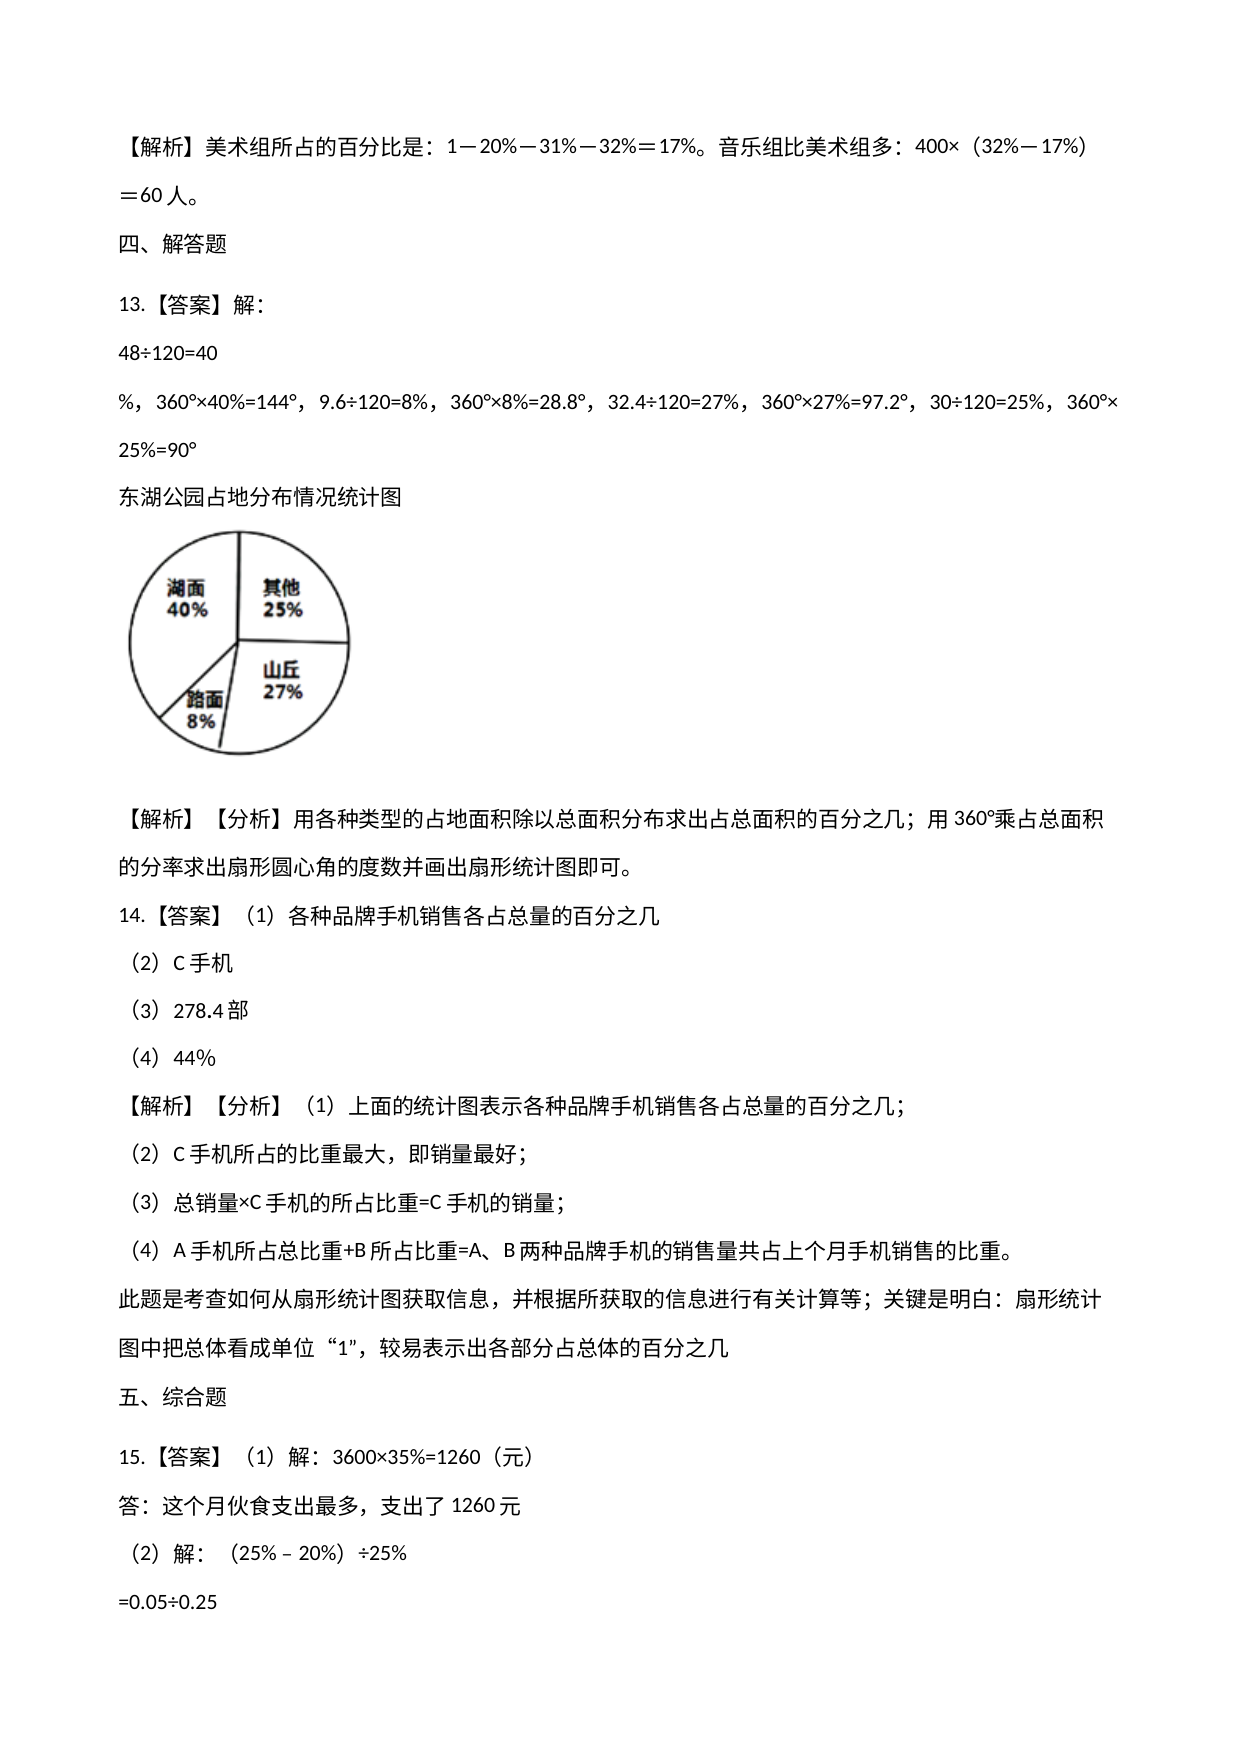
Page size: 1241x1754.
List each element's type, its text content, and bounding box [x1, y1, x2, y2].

text =0.05÷0.25 [118, 1585, 1122, 1617]
text 四、解答题 [118, 227, 1122, 259]
text 五、综合题 [118, 1379, 1122, 1412]
text （2）C手机所占的比重最大，即销量最好； [118, 1137, 1122, 1169]
text 【解析】【分析】用各种类型的占地面积除以总面积分布求出占总面积的百分之几；用360°乘占总面积的分率求出扇形圆心角的度数并画出扇形统计图即可。 [118, 801, 1122, 882]
text 答：这个月伙食支出最多，支出了1260元 [118, 1488, 1122, 1521]
text 东湖公园占地分布情况统计图 [118, 479, 1122, 512]
text 【解析】美术组所占的百分比是：1－20%－31%－32%＝17%。音乐组比美术组多：400×（32%－17%）＝60人。 [118, 129, 1122, 211]
text 13.【答案】解：48÷120=40%，360°×40%=144°，9.6÷120=8%，360°×8%=28.8°，32.4÷120=27%，360°×27%=97.2°，30÷120=25%，360°×25%=90° [118, 287, 1122, 466]
text （4）44％ [118, 1041, 1122, 1074]
text 14.【答案】（1）各种品牌手机销售各占总量的百分之几 [118, 898, 1122, 931]
picture [118, 527, 356, 763]
text 【解析】【分析】（1）上面的统计图表示各种品牌手机销售各占总量的百分之几； [118, 1089, 1122, 1121]
text （4）A手机所占总比重+B所占比重=A、B两种品牌手机的销售量共占上个月手机销售的比重。 [118, 1234, 1122, 1266]
text （3）总销量×C手机的所占比重=C手机的销量； [118, 1185, 1122, 1218]
text 此题是考查如何从扇形统计图获取信息，并根据所获取的信息进行有关计算等；关键是明白：扇形统计图中把总体看成单位“1”，较易表示出各部分占总体的百分之几 [118, 1282, 1122, 1363]
text （2）解：（25%﹣20%）÷25% [118, 1537, 1122, 1569]
text 15.【答案】（1）解：3600×35%=1260（元） [118, 1440, 1122, 1472]
text （2）C手机 [118, 947, 1122, 979]
text （3）278.4部 [118, 994, 1122, 1026]
